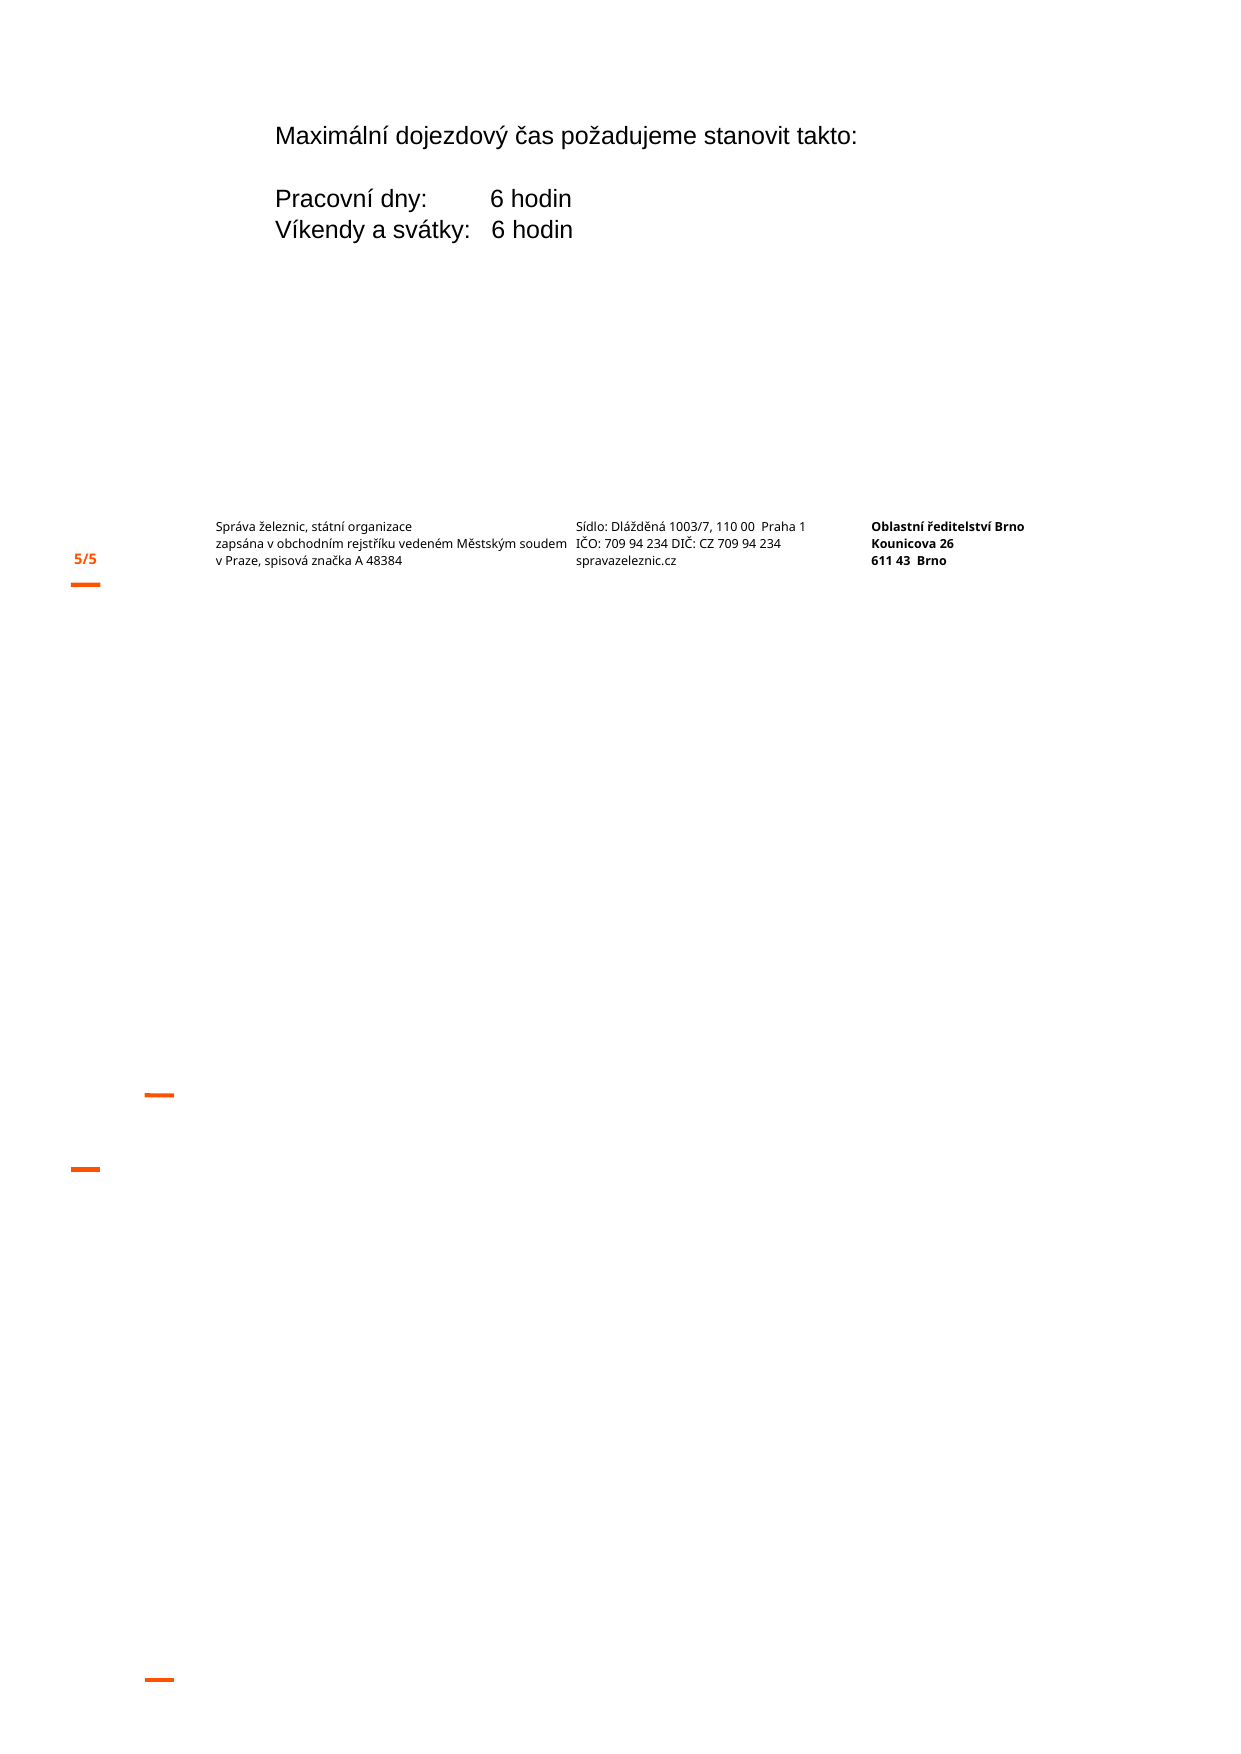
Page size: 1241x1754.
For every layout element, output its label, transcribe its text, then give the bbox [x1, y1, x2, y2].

list Maximální dojezdový čas požadujeme stanovit takto: [275, 121, 1122, 149]
list Pracovní dny: 6 hodin [275, 184, 1122, 212]
list Víkendy a svátky: 6 hodin [275, 215, 1122, 244]
